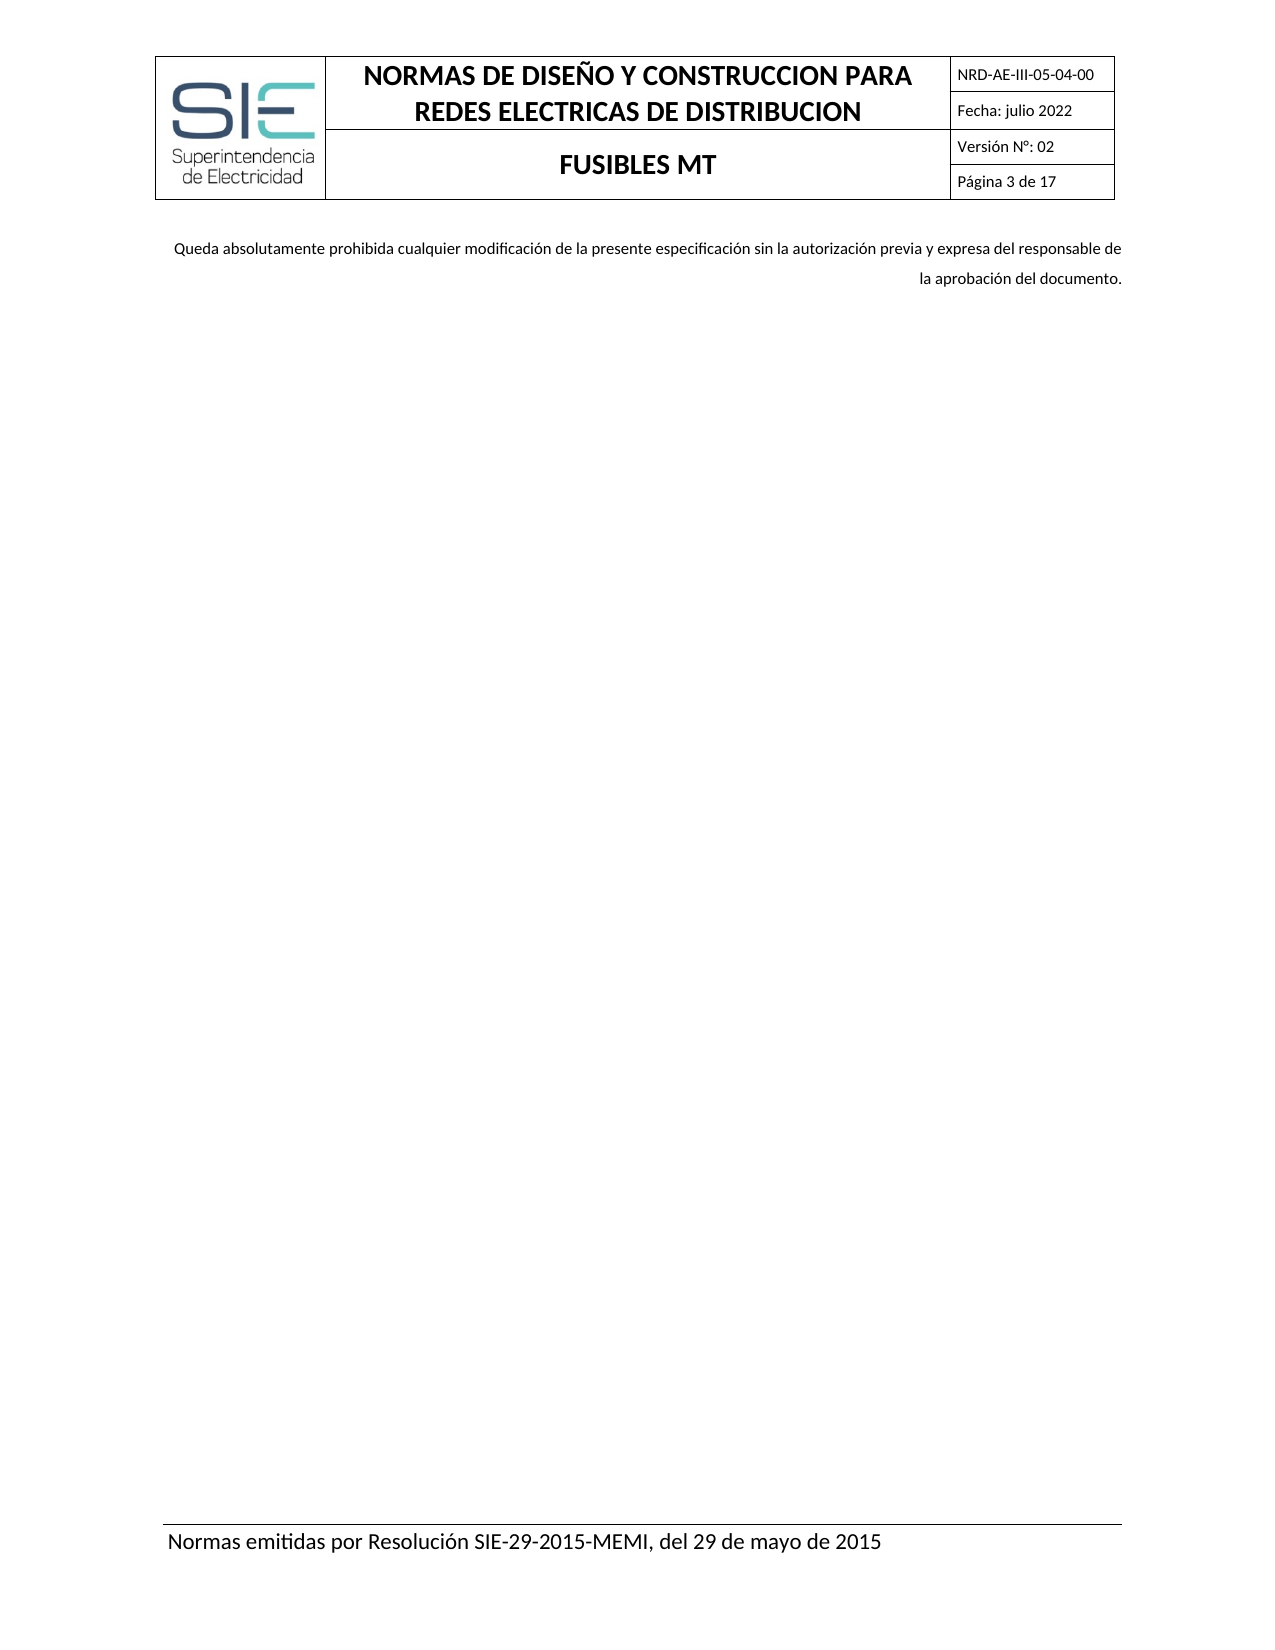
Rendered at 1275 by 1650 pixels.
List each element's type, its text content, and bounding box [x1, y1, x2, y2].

text Queda absolutamente prohibida cualquier modificación de la presente especificación sin la autorización previa y expresa del responsable de la aprobación del documento. [162, 238, 1122, 289]
picture [166, 68, 321, 188]
